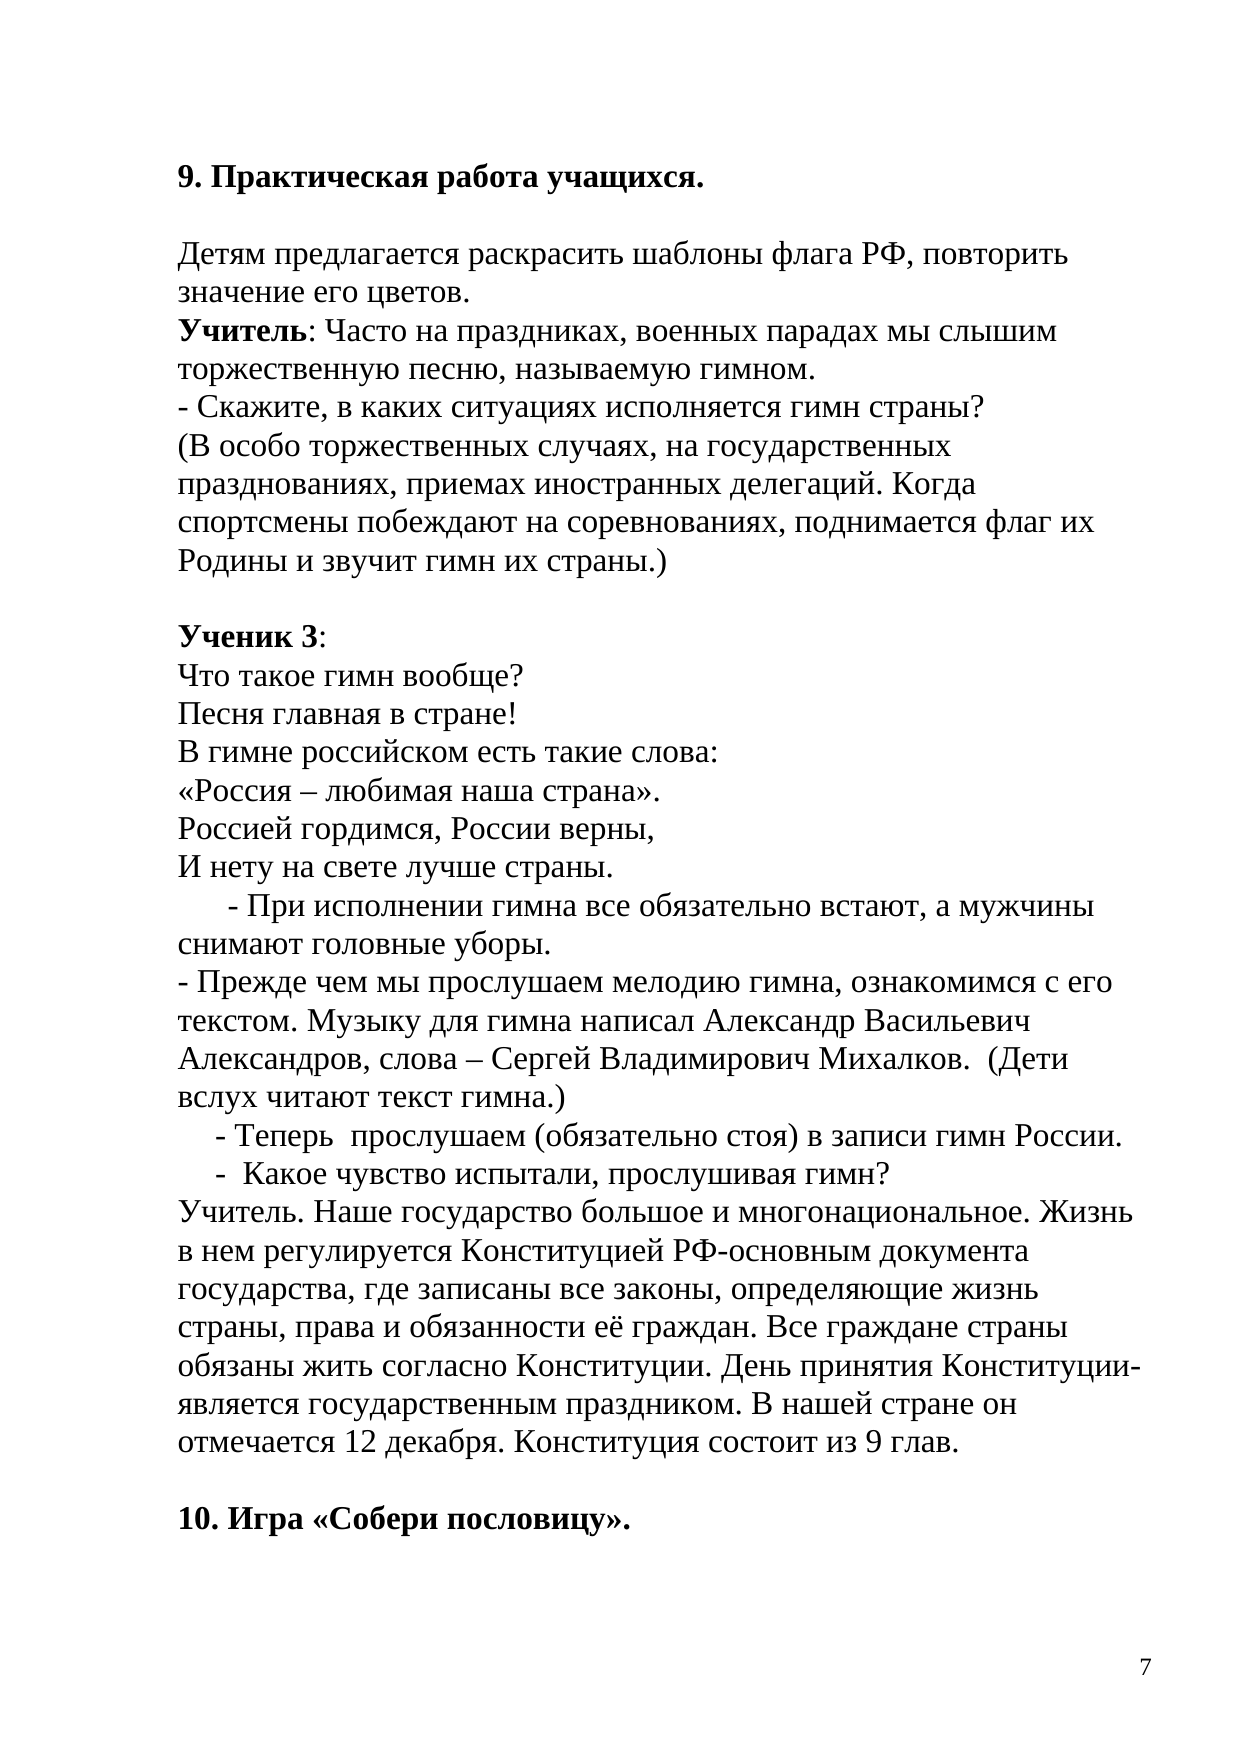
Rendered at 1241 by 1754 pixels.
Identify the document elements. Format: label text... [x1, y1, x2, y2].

text - Какое чувство испытали, прослушивая гимн? [177, 1153, 1152, 1191]
text Детям предлагается раскрасить шаблоны флага РФ, повторить значение его цветов. [177, 233, 1152, 310]
text Ученик 3: [177, 616, 1152, 655]
text - Скажите, в каких ситуациях исполняется гимн страны? [177, 386, 1152, 425]
text В гимне российском есть такие слова: [177, 731, 1152, 770]
text Учитель. Наше государство большое и многонациональное. Жизнь в нем регулируется Конституцией РФ-основным документа государства, где записаны все законы, определяющие жизнь страны, права и обязанности её граждан. Все граждане страны обязаны жить согласно Конституции. День принятия Конституции- является государственным праздником. В нашей стране он отмечается 12 декабря. Конституция состоит из 9 глав. [177, 1191, 1152, 1460]
text 9. Практическая работа учащихся. [177, 156, 1152, 195]
text - Теперь прослушаем (обязательно стоя) в записи гимн России. [177, 1115, 1152, 1153]
text Учитель: Часто на праздниках, военных парадах мы слышим торжественную песню, называемую гимном. [177, 310, 1152, 386]
text И нету на свете лучше страны. [177, 846, 1152, 885]
text Что такое гимн вообще? [177, 655, 1152, 693]
text Россией гордимся, России верны, [177, 808, 1152, 846]
text - Прежде чем мы прослушаем мелодию гимна, ознакомимся с его текстом. Музыку для гимна написал Александр Васильевич Александров, слова – Сергей Владимирович Михалков. (Дети вслух читают текст гимна.) [177, 961, 1152, 1115]
text Песня главная в стране! [177, 693, 1152, 731]
text «Россия – любимая наша страна». [177, 770, 1152, 808]
text - При исполнении гимна все обязательно встают, а мужчины снимают головные уборы. [177, 885, 1152, 961]
text (В особо торжественных случаях, на государственных празднованиях, приемах иностранных делегаций. Когда спортсмены побеждают на соревнованиях, поднимается флаг их Родины и звучит гимн их страны.) [177, 425, 1152, 578]
text 10. Игра «Собери пословицу». [177, 1498, 1152, 1536]
